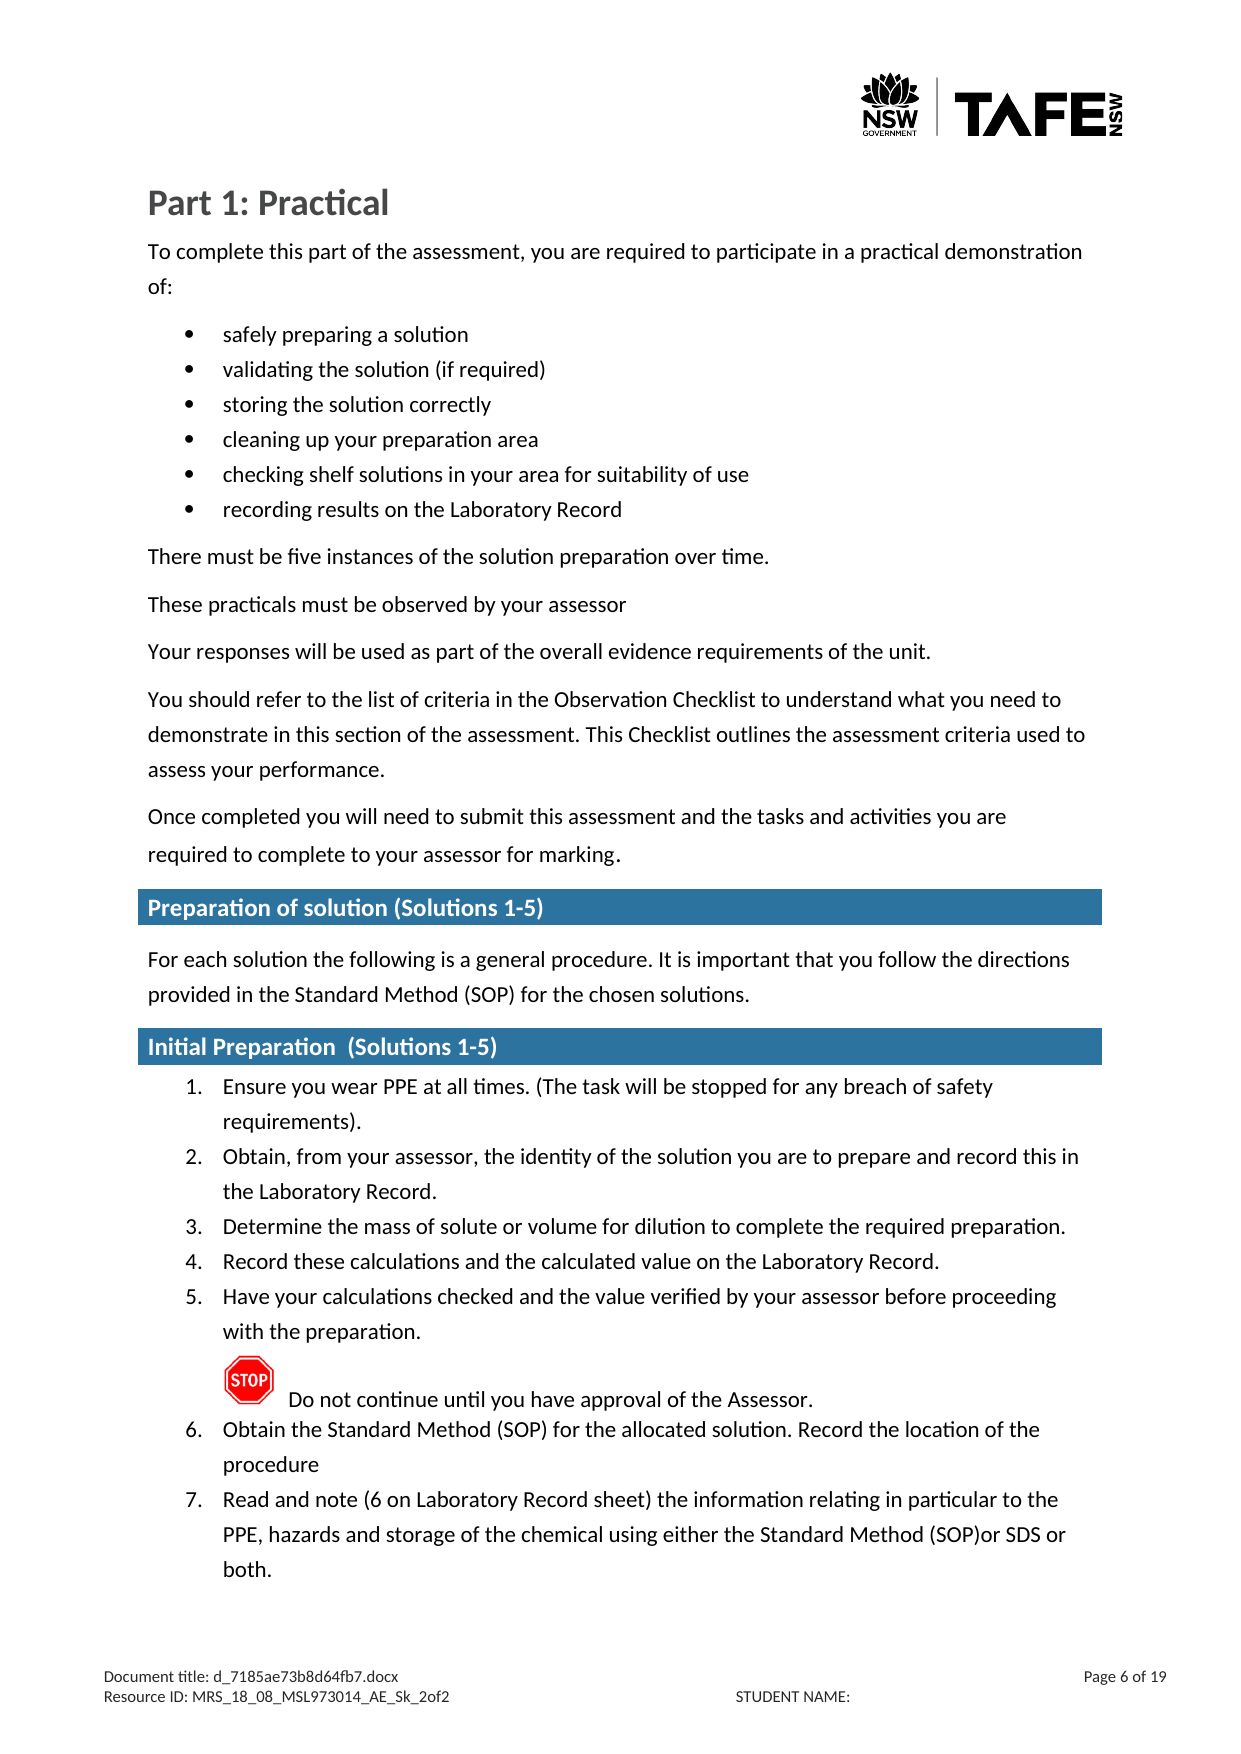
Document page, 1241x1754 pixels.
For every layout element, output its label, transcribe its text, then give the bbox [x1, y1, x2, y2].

list Obtain the Standard Method (SOP) for the allocated solution. Record the location of the procedure [185, 1415, 1092, 1478]
list Initial Preparation (Solutions 1-5) [139, 1029, 1101, 1064]
text For each solution the following is a general procedure. It is important that you follow the directions provided in the Standard Method (SOP) for the chosen solutions. [148, 946, 1092, 1008]
text You should refer to the list of criteria in the Observation Checklist to understand what you need to demonstrate in this section of the assessment. This Checklist outlines the assessment criteria used to assess your performance. [148, 685, 1092, 783]
list Do not continue until you have approval of the Assessor. [223, 1352, 1092, 1413]
picture [222, 1352, 277, 1407]
list Have your calculations checked and the value verified by your assessor before proceeding with the preparation. [185, 1282, 1092, 1345]
list storing the solution correctly [185, 390, 1092, 418]
list Determine the mass of solute or volume for dilution to complete the required preparation. [185, 1212, 1092, 1240]
text Once completed you will need to submit this assessment and the tasks and activities you are required to complete to your assessor for marking. [148, 802, 1092, 868]
text Your responses will be used as part of the overall evidence requirements of the unit. [148, 637, 1092, 665]
list Obtain, from your assessor, the identity of the solution you are to prepare and record this in the Laboratory Record. [185, 1142, 1092, 1205]
list Read and note (6 on Laboratory Record sheet) the information relating in particular to the PPE, hazards and storage of the chemical using either the Standard Method (SOP)or SDS or both. [185, 1485, 1092, 1583]
list checking shelf solutions in your area for suitability of use [185, 460, 1092, 488]
list recording results on the Laboratory Record [185, 495, 1092, 523]
list safely preparing a solution [185, 320, 1092, 348]
text Preparation of solution (Solutions 1-5) [139, 890, 1101, 924]
text There must be five instances of the solution preparation over time. [148, 542, 1092, 570]
picture [861, 71, 1123, 137]
text To complete this part of the assessment, you are required to participate in a practical demonstration of: [148, 237, 1092, 300]
list Ensure you wear PPE at all times. (The task will be stopped for any breach of safety requirements). [185, 1072, 1092, 1135]
text These practicals must be observed by your assessor [148, 590, 1092, 618]
list cleaning up your preparation area [185, 425, 1092, 453]
list validating the solution (if required) [185, 355, 1092, 383]
subtitle Part 1: Practical [148, 179, 1092, 225]
list Record these calculations and the calculated value on the Laboratory Record. [185, 1247, 1092, 1275]
